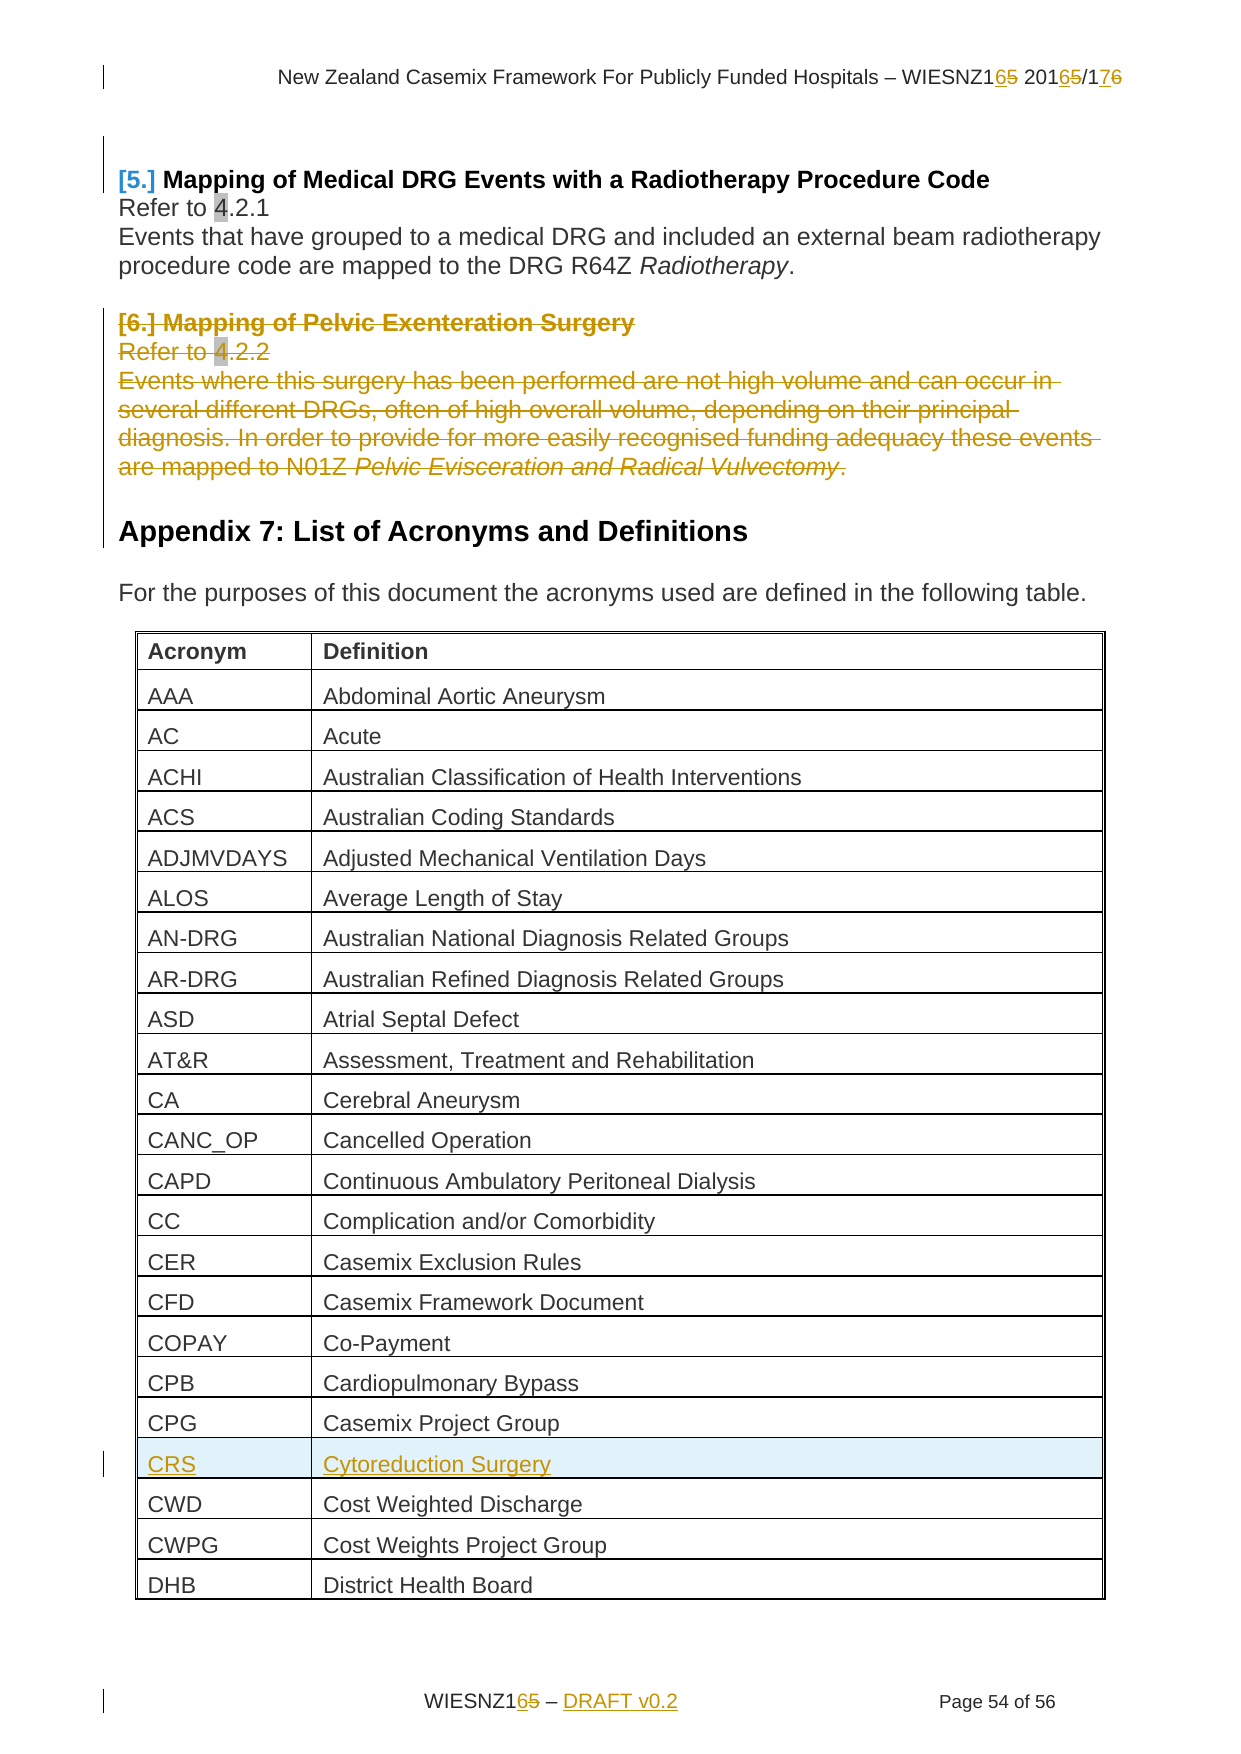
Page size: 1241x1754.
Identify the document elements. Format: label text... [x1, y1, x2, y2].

table_cell Australian Classification of Health Interventions [312, 751, 1102, 790]
table_cell CA [138, 1075, 311, 1113]
text Refer to 4.2.1 [118, 193, 214, 222]
table_cell District Health Board [312, 1560, 1102, 1598]
text Events that have grouped to a medical DRG and included an external beam radiotherapy procedure code are mapped to the DRG R64Z Radiotherapy. [118, 222, 1122, 279]
subtitle Mapping of Medical DRG Events with a Radiotherapy Procedure Code [118, 164, 1122, 193]
table_cell Casemix Framework Document [312, 1277, 1102, 1315]
table_cell Australian Refined Diagnosis Related Groups [312, 953, 1102, 992]
table_cell Cost Weighted Discharge [312, 1479, 1102, 1517]
table_cell Continuous Ambulatory Peritoneal Dialysis [312, 1155, 1102, 1194]
table_cell CPG [138, 1398, 311, 1437]
table_cell Co-Payment [312, 1317, 1102, 1356]
table_cell DHB [138, 1560, 311, 1598]
table_cell CER [138, 1236, 311, 1275]
table_cell AC [138, 711, 311, 749]
table_cell ADJMVDAYS [138, 832, 311, 871]
table_cell CPB [138, 1357, 311, 1396]
table_cell CWPG [138, 1519, 311, 1558]
text 1.1.1 [118, 337, 214, 353]
table_cell Cerebral Aneurysm [312, 1075, 1102, 1113]
table_cell Cancelled Operation [312, 1115, 1102, 1154]
table_cell CAPD [138, 1155, 311, 1194]
table_cell Assessment, Treatment and Rehabilitation [312, 1034, 1102, 1073]
table_cell CFD [138, 1277, 311, 1315]
text For the purposes of this document the acronyms used are defined in the following table. [118, 578, 1122, 607]
table_cell Australian Coding Standards [312, 792, 1102, 830]
table_cell COPAY [138, 1317, 311, 1356]
subtitle Appendix 7: List of Acronyms and Definitions [118, 514, 1122, 548]
table_cell Abdominal Aortic Aneurysm [312, 670, 1102, 709]
text 1.1.1 [228, 337, 1122, 366]
text Refer to 4.2.1 [228, 193, 1122, 222]
table_cell AR-DRG [138, 953, 311, 992]
table_cell Atrial Septal Defect [312, 994, 1102, 1032]
table_cell Average Length of Stay [312, 872, 1102, 911]
table_cell CWD [138, 1479, 311, 1517]
table_cell Casemix Exclusion Rules [312, 1236, 1102, 1275]
table_cell AT&R [138, 1034, 311, 1073]
table_cell Acute [312, 711, 1102, 749]
table_cell ALOS [138, 872, 311, 911]
table_cell Cost Weights Project Group [312, 1519, 1102, 1558]
table_header Definition [312, 634, 1102, 669]
table_cell ASD [138, 994, 311, 1032]
table_cell CC [138, 1196, 311, 1234]
table_cell Adjusted Mechanical Ventilation Days [312, 832, 1102, 871]
table_cell Australian National Diagnosis Related Groups [312, 913, 1102, 952]
table_cell AAA [138, 670, 311, 709]
table_header Acronym [138, 634, 311, 669]
table_cell ACS [138, 792, 311, 830]
table_cell Complication and/or Comorbidity [312, 1196, 1102, 1234]
table_cell ACHI [138, 751, 311, 790]
table_cell CANC_OP [138, 1115, 311, 1154]
table_cell Cardiopulmonary Bypass [312, 1357, 1102, 1396]
table_cell AN-DRG [138, 913, 311, 952]
table_cell Casemix Project Group [312, 1398, 1102, 1437]
